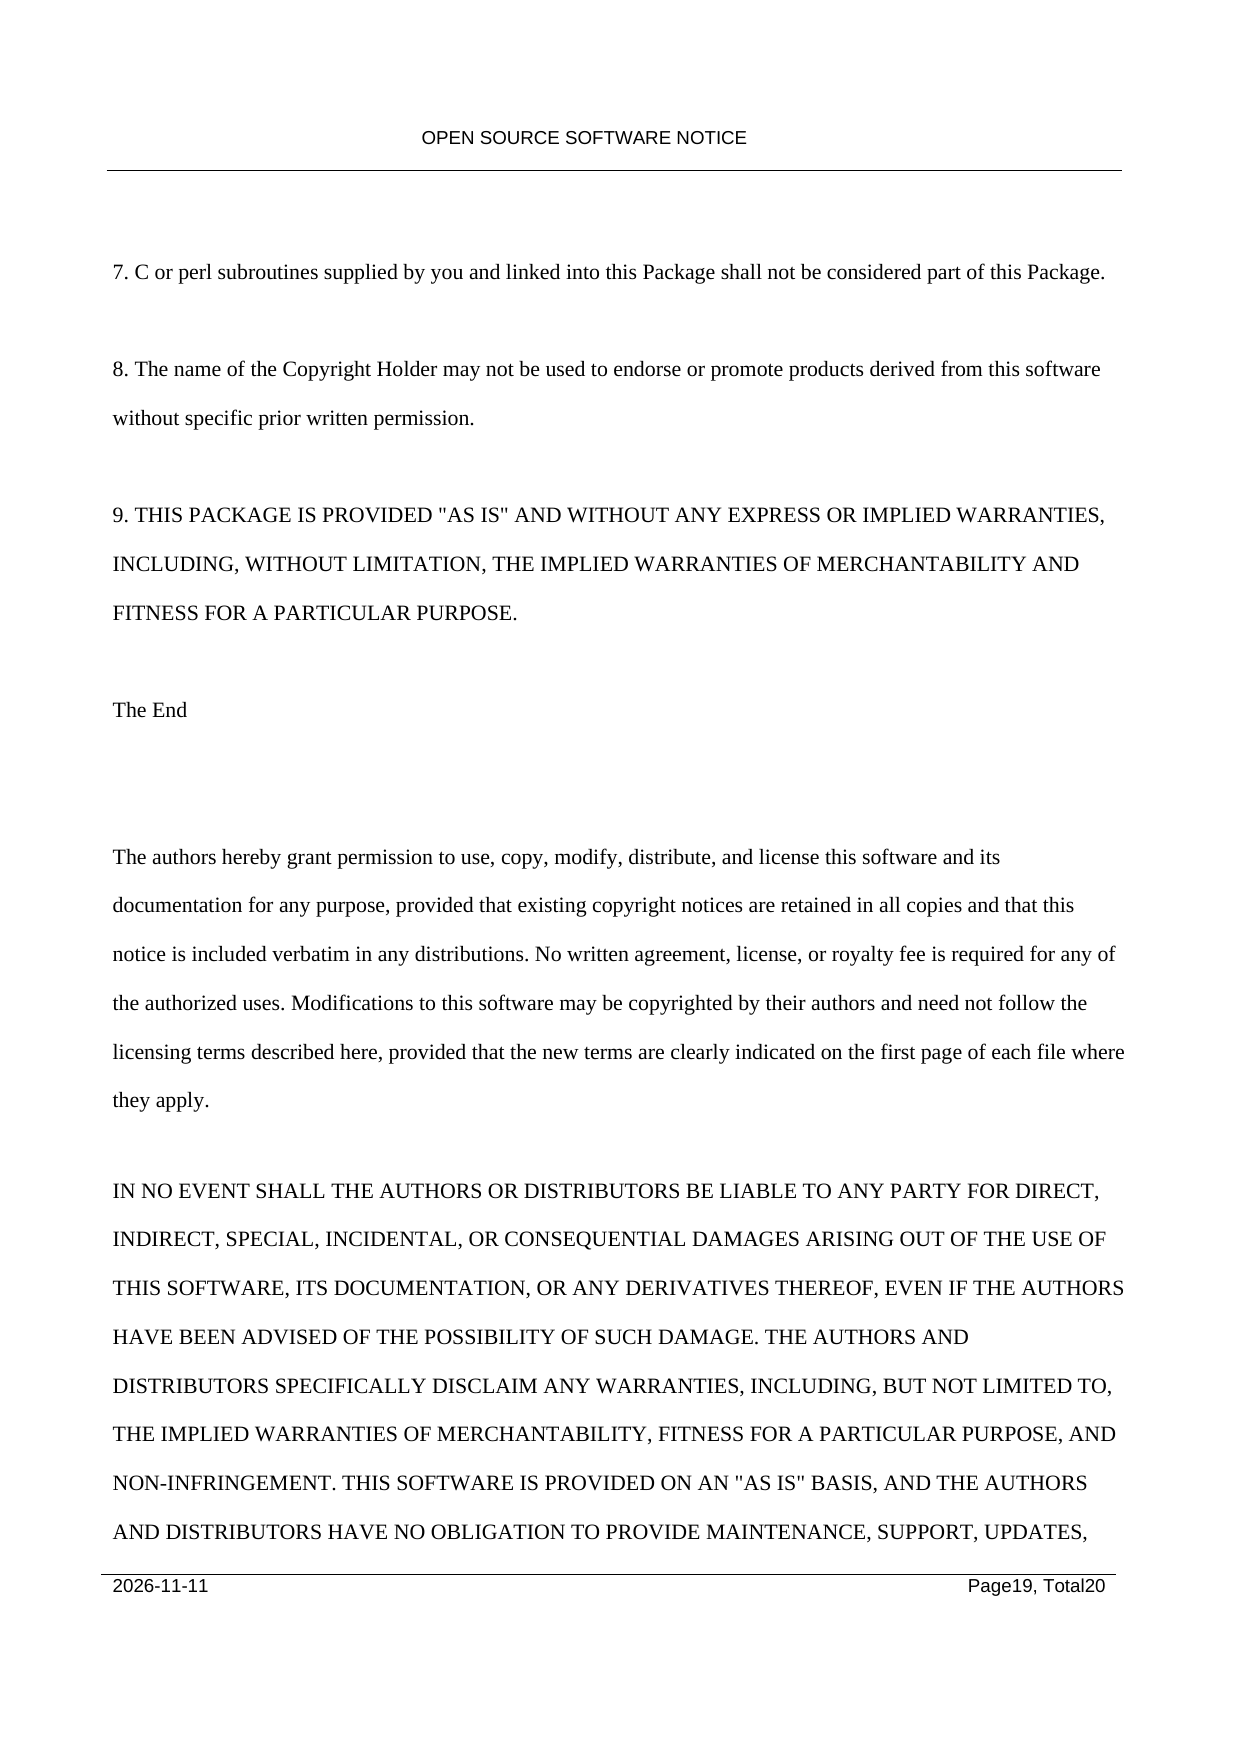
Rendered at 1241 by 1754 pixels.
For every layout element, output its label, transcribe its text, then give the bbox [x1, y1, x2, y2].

text The authors hereby grant permission to use, copy, modify, distribute, and license this software and its documentation for any purpose, provided that existing copyright notices are retained in all copies and that this notice is included verbatim in any distributions. No written agreement, license, or royalty fee is required for any of the authorized uses. Modifications to this software may be copyrighted by their authors and need not follow the licensing terms described here, provided that the new terms are clearly indicated on the first page of each file where they apply. [112, 840, 1128, 1116]
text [112, 206, 1128, 824]
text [112, 1174, 1128, 1548]
